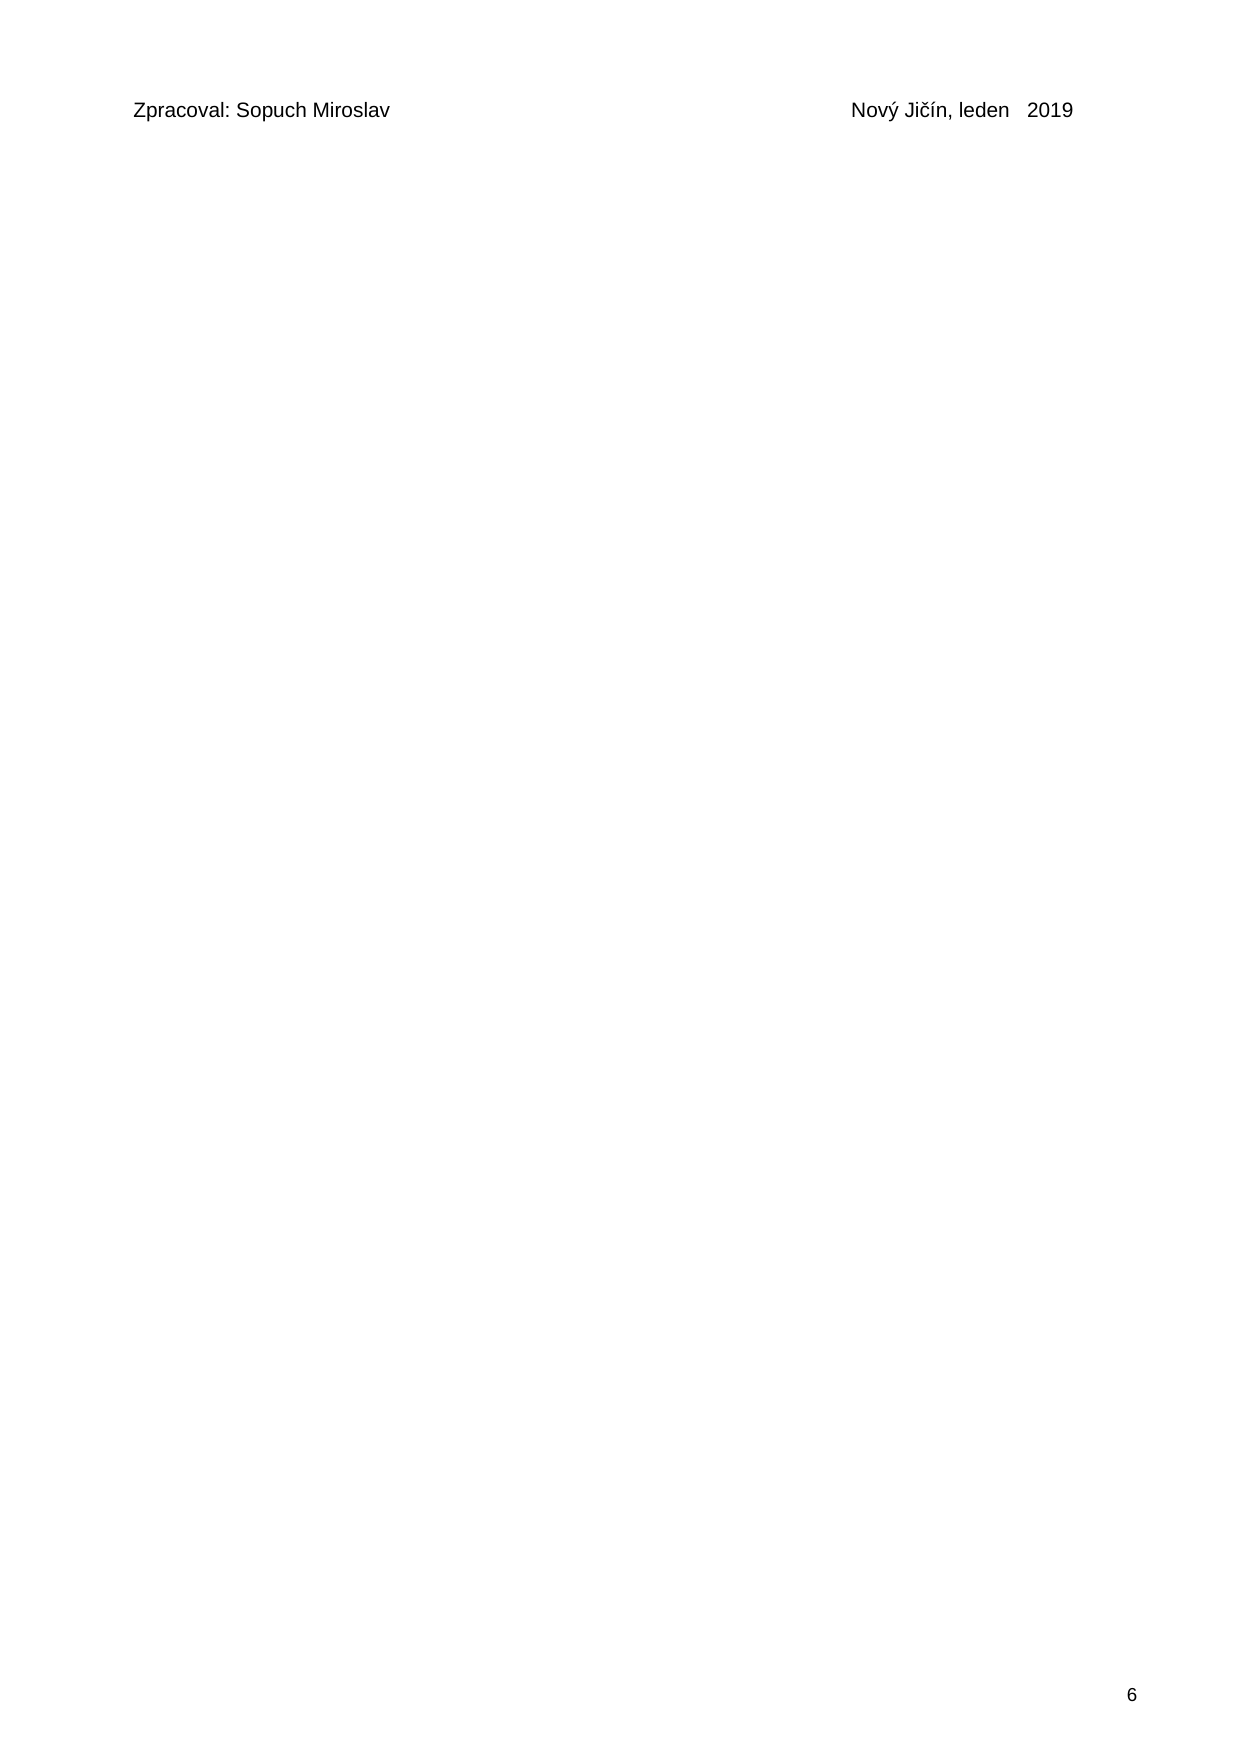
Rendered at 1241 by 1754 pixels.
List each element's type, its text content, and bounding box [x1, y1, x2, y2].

text Zpracoval: Sopuch Miroslav Nový Jičín, leden 2019 [103, 98, 1137, 122]
